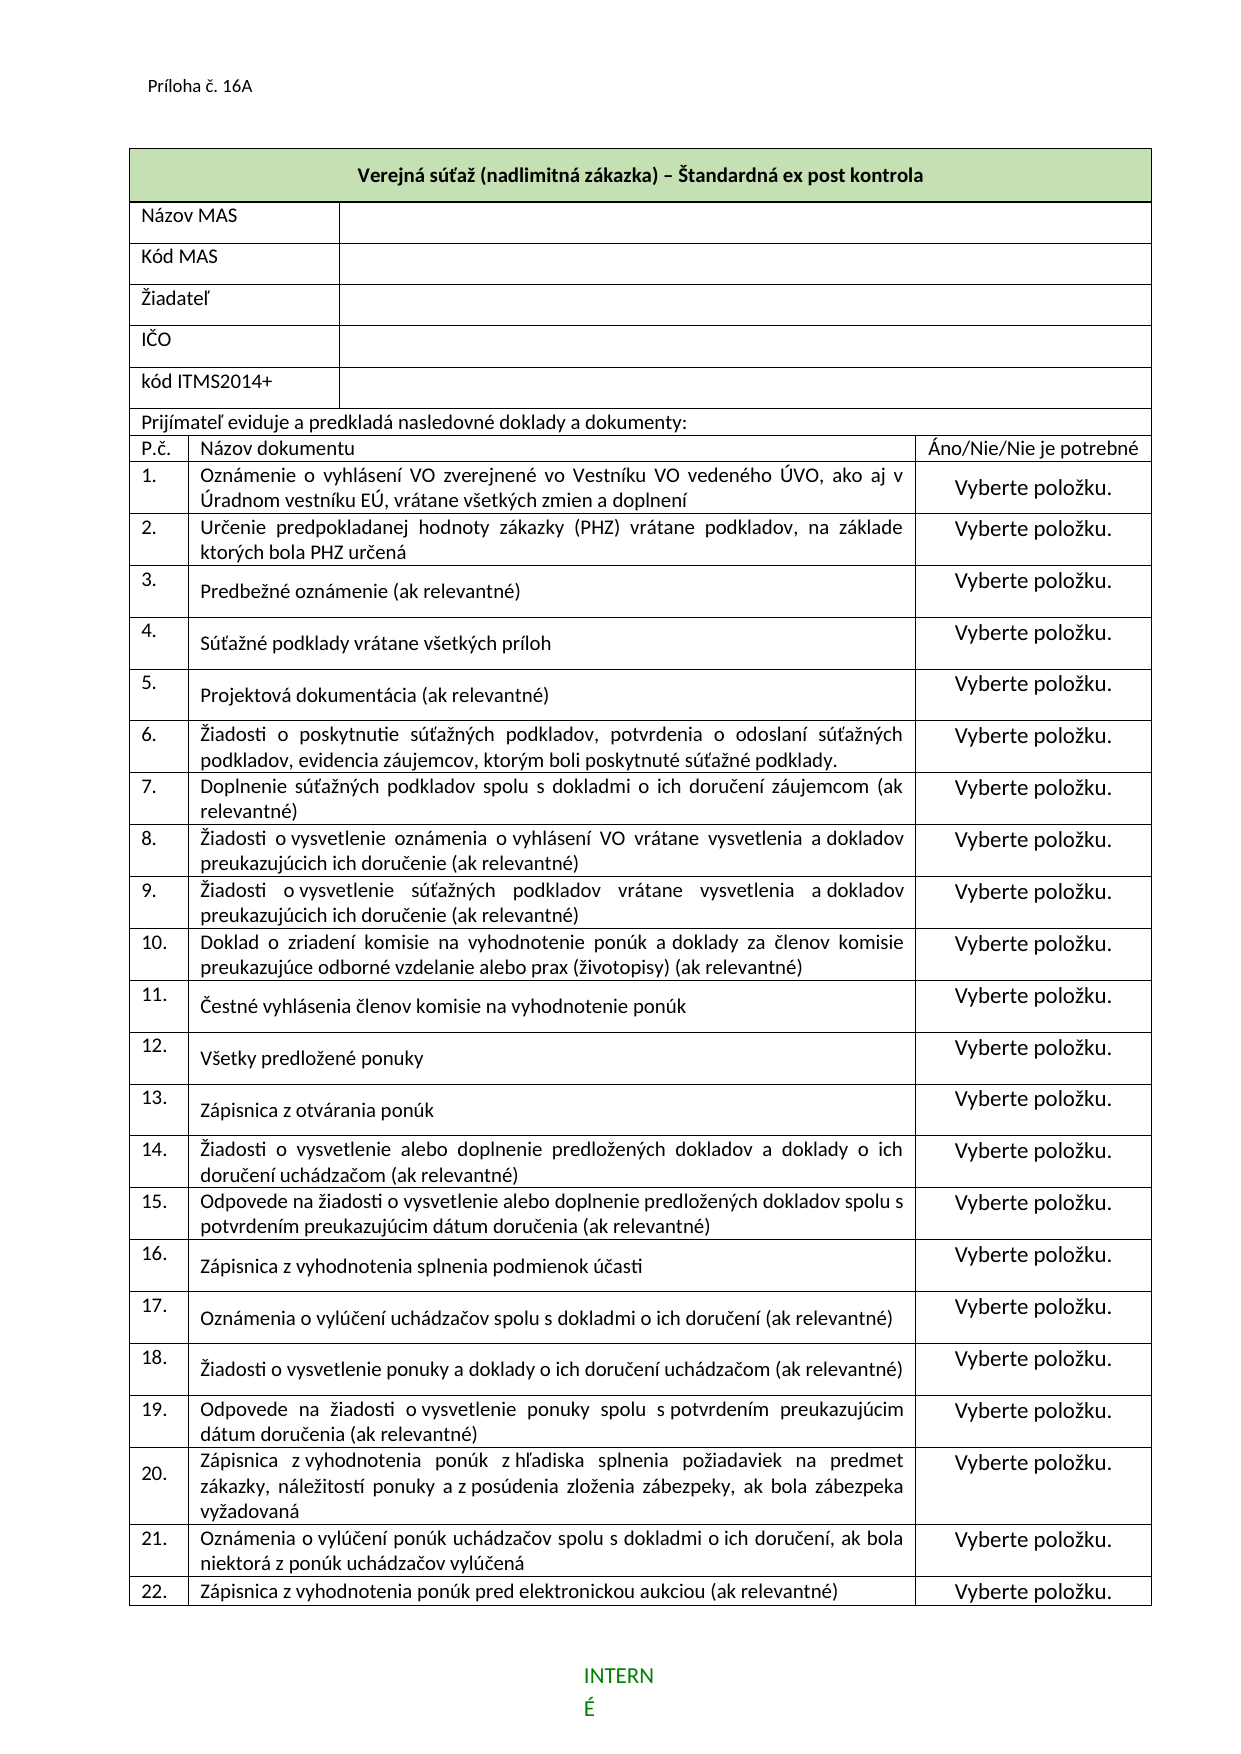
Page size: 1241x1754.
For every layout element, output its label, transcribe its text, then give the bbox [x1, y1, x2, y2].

table_cell Žiadosti o vysvetlenie ponuky a doklady o ich doručení uchádzačom (ak relevantné) [189, 1344, 915, 1395]
table_cell Oznámenia o vylúčení uchádzačov spolu s dokladmi o ich doručení (ak relevantné) [189, 1292, 915, 1343]
table_cell [130, 825, 188, 876]
table_cell [130, 929, 188, 980]
table_cell Určenie predpokladanej hodnoty zákazky (PHZ) vrátane podkladov, na základe ktorých bola PHZ určená [189, 514, 915, 565]
table_cell Žiadosti o vysvetlenie oznámenia o vyhlásení VO vrátane vysvetlenia a dokladov preukazujúcich ich doručenie (ak relevantné) [189, 825, 915, 876]
table_cell Žiadateľ [130, 285, 339, 325]
table_cell [130, 1188, 188, 1239]
table_cell Kód MAS [130, 244, 339, 284]
table_cell IČO [130, 326, 339, 367]
table_cell kód ITMS2014+ [130, 368, 339, 408]
table_cell [130, 1396, 188, 1447]
table_cell [130, 1085, 188, 1135]
table_cell [130, 1240, 188, 1291]
table_cell Oznámenia o vylúčení ponúk uchádzačov spolu s dokladmi o ich doručení, ak bola niektorá z ponúk uchádzačov vylúčená [189, 1525, 915, 1576]
table_cell [340, 203, 1151, 243]
table_cell Doklad o zriadení komisie na vyhodnotenie ponúk a doklady za členov komisie preukazujúce odborné vzdelanie alebo prax (životopisy) (ak relevantné) [189, 929, 915, 980]
table_cell [130, 514, 188, 565]
table_cell [130, 618, 188, 668]
table_cell Súťažné podklady vrátane všetkých príloh [189, 618, 915, 668]
table_cell Všetky predložené ponuky [189, 1033, 915, 1083]
table_cell [130, 773, 188, 824]
table_cell Oznámenie o vyhlásení VO zverejnené vo Vestníku VO vedeného ÚVO, ako aj v Úradnom vestníku EÚ, vrátane všetkých zmien a doplnení [189, 462, 915, 513]
table_cell P.č. [130, 436, 188, 461]
table_cell [130, 1292, 188, 1343]
table_cell [340, 244, 1151, 284]
table_cell [130, 462, 188, 513]
table_cell Doplnenie súťažných podkladov spolu s dokladmi o ich doručení záujemcom (ak relevantné) [189, 773, 915, 824]
table_cell [130, 1033, 188, 1083]
table_header Verejná súťaž (nadlimitná zákazka) – Štandardná ex post kontrola [130, 149, 1151, 201]
table_cell Áno/Nie/Nie je potrebné [916, 436, 1151, 461]
table_cell Žiadosti o vysvetlenie alebo doplnenie predložených dokladov a doklady o ich doručení uchádzačom (ak relevantné) [189, 1136, 915, 1187]
table_cell Zápisnica z otvárania ponúk [189, 1085, 915, 1135]
table_cell Názov MAS [130, 203, 339, 243]
table_cell [130, 877, 188, 928]
table_cell Projektová dokumentácia (ak relevantné) [189, 670, 915, 720]
table_cell [130, 981, 188, 1032]
table_cell [340, 285, 1151, 325]
table_cell Žiadosti o vysvetlenie súťažných podkladov vrátane vysvetlenia a dokladov preukazujúcich ich doručenie (ak relevantné) [189, 877, 915, 928]
table_cell [130, 1136, 188, 1187]
table_cell Žiadosti o poskytnutie súťažných podkladov, potvrdenia o odoslaní súťažných podkladov, evidencia záujemcov, ktorým boli poskytnuté súťažné podklady. [189, 721, 915, 772]
table_cell [130, 1577, 188, 1605]
table_cell Prijímateľ eviduje a predkladá nasledovné doklady a dokumenty: [130, 409, 1151, 434]
table_cell Odpovede na žiadosti o vysvetlenie alebo doplnenie predložených dokladov spolu s potvrdením preukazujúcim dátum doručenia (ak relevantné) [189, 1188, 915, 1239]
table_cell [340, 368, 1151, 408]
table_cell [130, 721, 188, 772]
table_cell Predbežné oznámenie (ak relevantné) [189, 566, 915, 617]
table_cell [130, 566, 188, 617]
table_cell Odpovede na žiadosti o vysvetlenie ponuky spolu s potvrdením preukazujúcim dátum doručenia (ak relevantné) [189, 1396, 915, 1447]
table_cell Čestné vyhlásenia členov komisie na vyhodnotenie ponúk [189, 981, 915, 1032]
table_cell [130, 1344, 188, 1395]
table_cell Názov dokumentu [189, 436, 915, 461]
table_cell Zápisnica z vyhodnotenia ponúk z hľadiska splnenia požiadaviek na predmet zákazky, náležitostí ponuky a z posúdenia zloženia zábezpeky, ak bola zábezpeka vyžadovaná [189, 1448, 915, 1524]
table_cell [130, 1525, 188, 1576]
table_cell [130, 1448, 188, 1524]
table_cell Zápisnica z vyhodnotenia splnenia podmienok účasti [189, 1240, 915, 1291]
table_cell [189, 1577, 915, 1605]
table_cell [130, 670, 188, 720]
table_cell [340, 326, 1151, 367]
